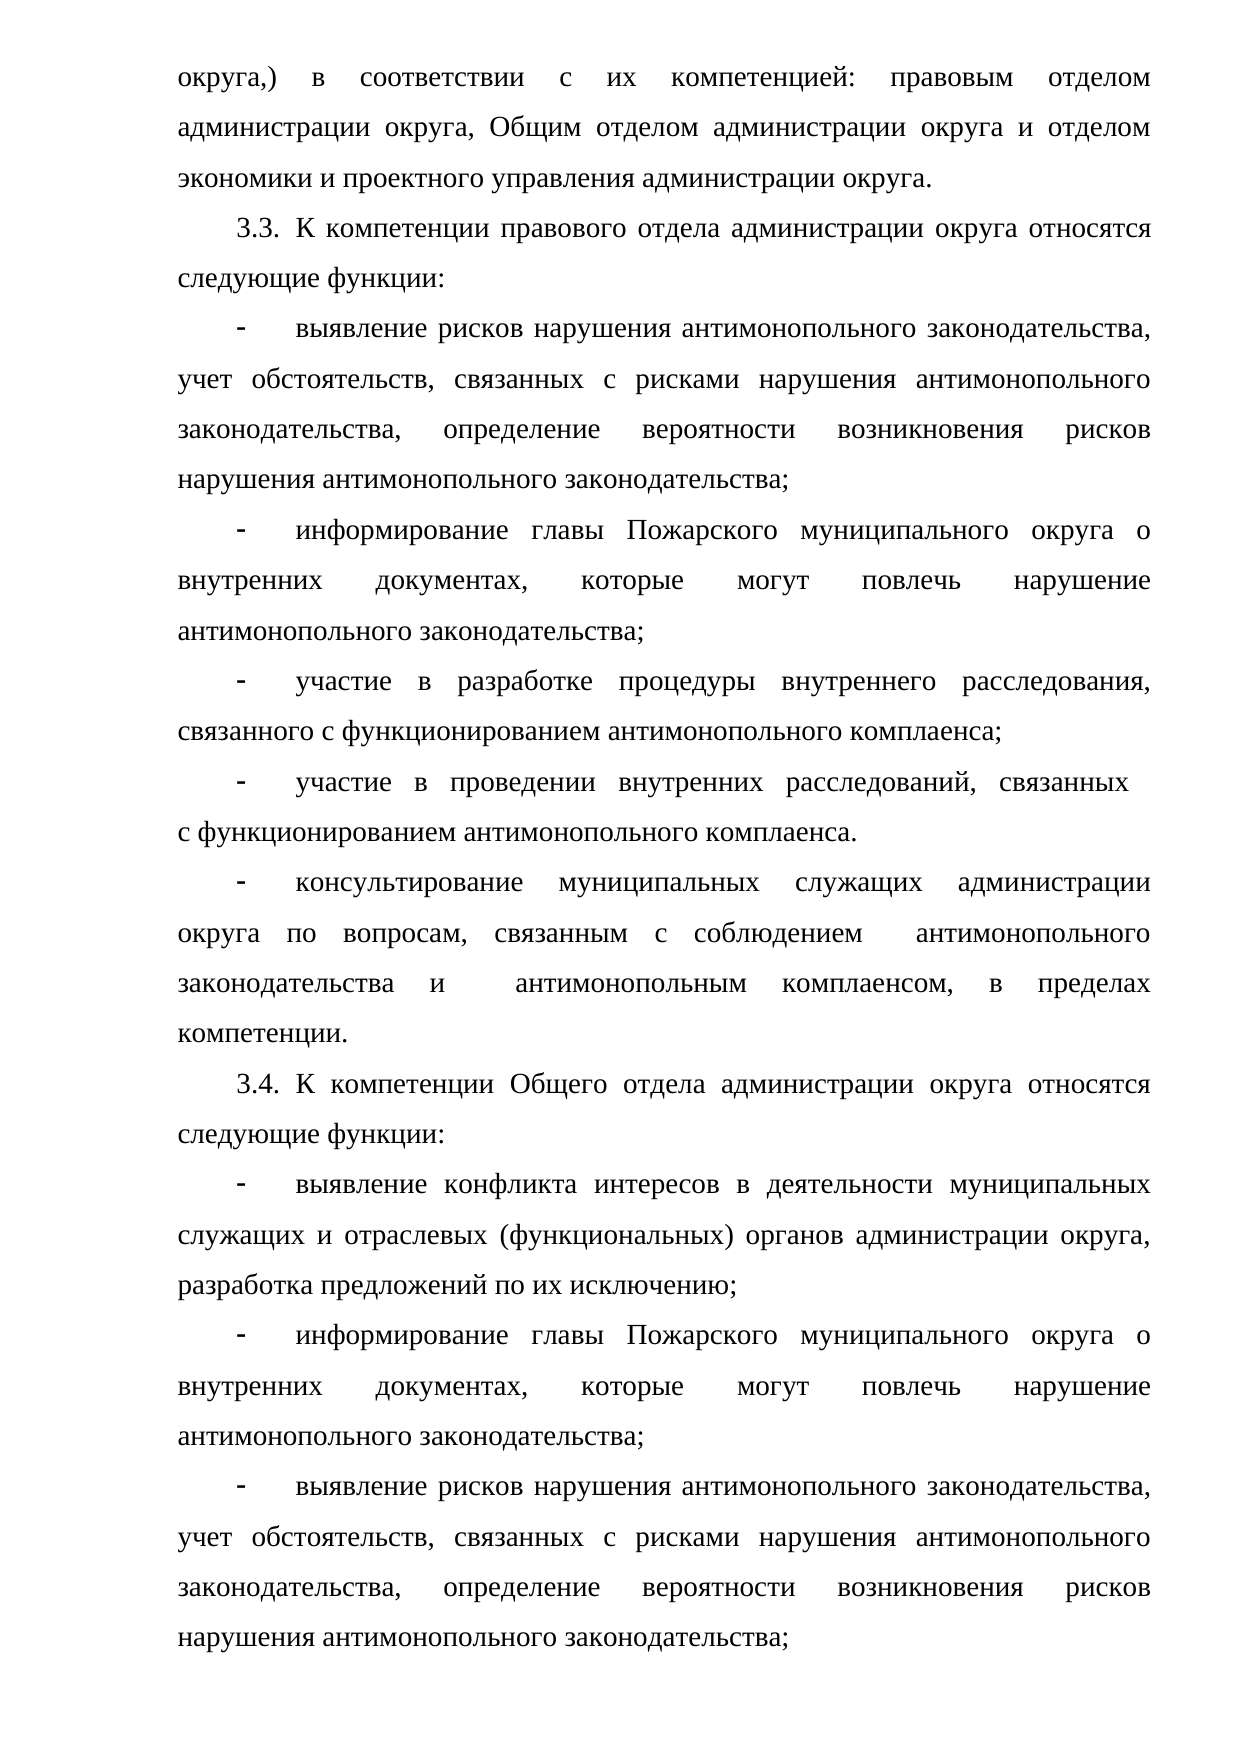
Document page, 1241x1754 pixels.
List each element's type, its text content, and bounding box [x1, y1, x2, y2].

list информирование главы Пожарского муниципального округа о внутренних документах, которые могут повлечь нарушение антимонопольного законодательства; [177, 512, 1152, 646]
list участие в разработке процедуры внутреннего расследования, связанного с функционированием антимонопольного комплаенса; [177, 663, 1152, 747]
text 3.3. К компетенции правового отдела администрации округа относятся следующие функции: [177, 210, 1152, 294]
list участие в проведении внутренних расследований, связанных с функционированием антимонопольного комплаенса. [177, 764, 1152, 848]
list выявление конфликта интересов в деятельности муниципальных служащих и отраслевых (функциональных) органов администрации округа, разработка предложений по их исключению; [177, 1166, 1152, 1301]
list консультирование муниципальных служащих администрации округа по вопросам, связанным с соблюдением антимонопольного законодательства и антимонопольным комплаенсом, в пределах компетенции. [177, 864, 1152, 1049]
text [177, 59, 1152, 193]
list выявление рисков нарушения антимонопольного законодательства, учет обстоятельств, связанных с рисками нарушения антимонопольного законодательства, определение вероятности возникновения рисков нарушения антимонопольного законодательства; [177, 1468, 1152, 1653]
list выявление рисков нарушения антимонопольного законодательства, учет обстоятельств, связанных с рисками нарушения антимонопольного законодательства, определение вероятности возникновения рисков нарушения антимонопольного законодательства; [177, 311, 1152, 495]
list информирование главы Пожарского муниципального округа о внутренних документах, которые могут повлечь нарушение антимонопольного законодательства; [177, 1317, 1152, 1452]
list К компетенции Общего отдела администрации округа относятся следующие функции: [177, 1066, 1152, 1150]
